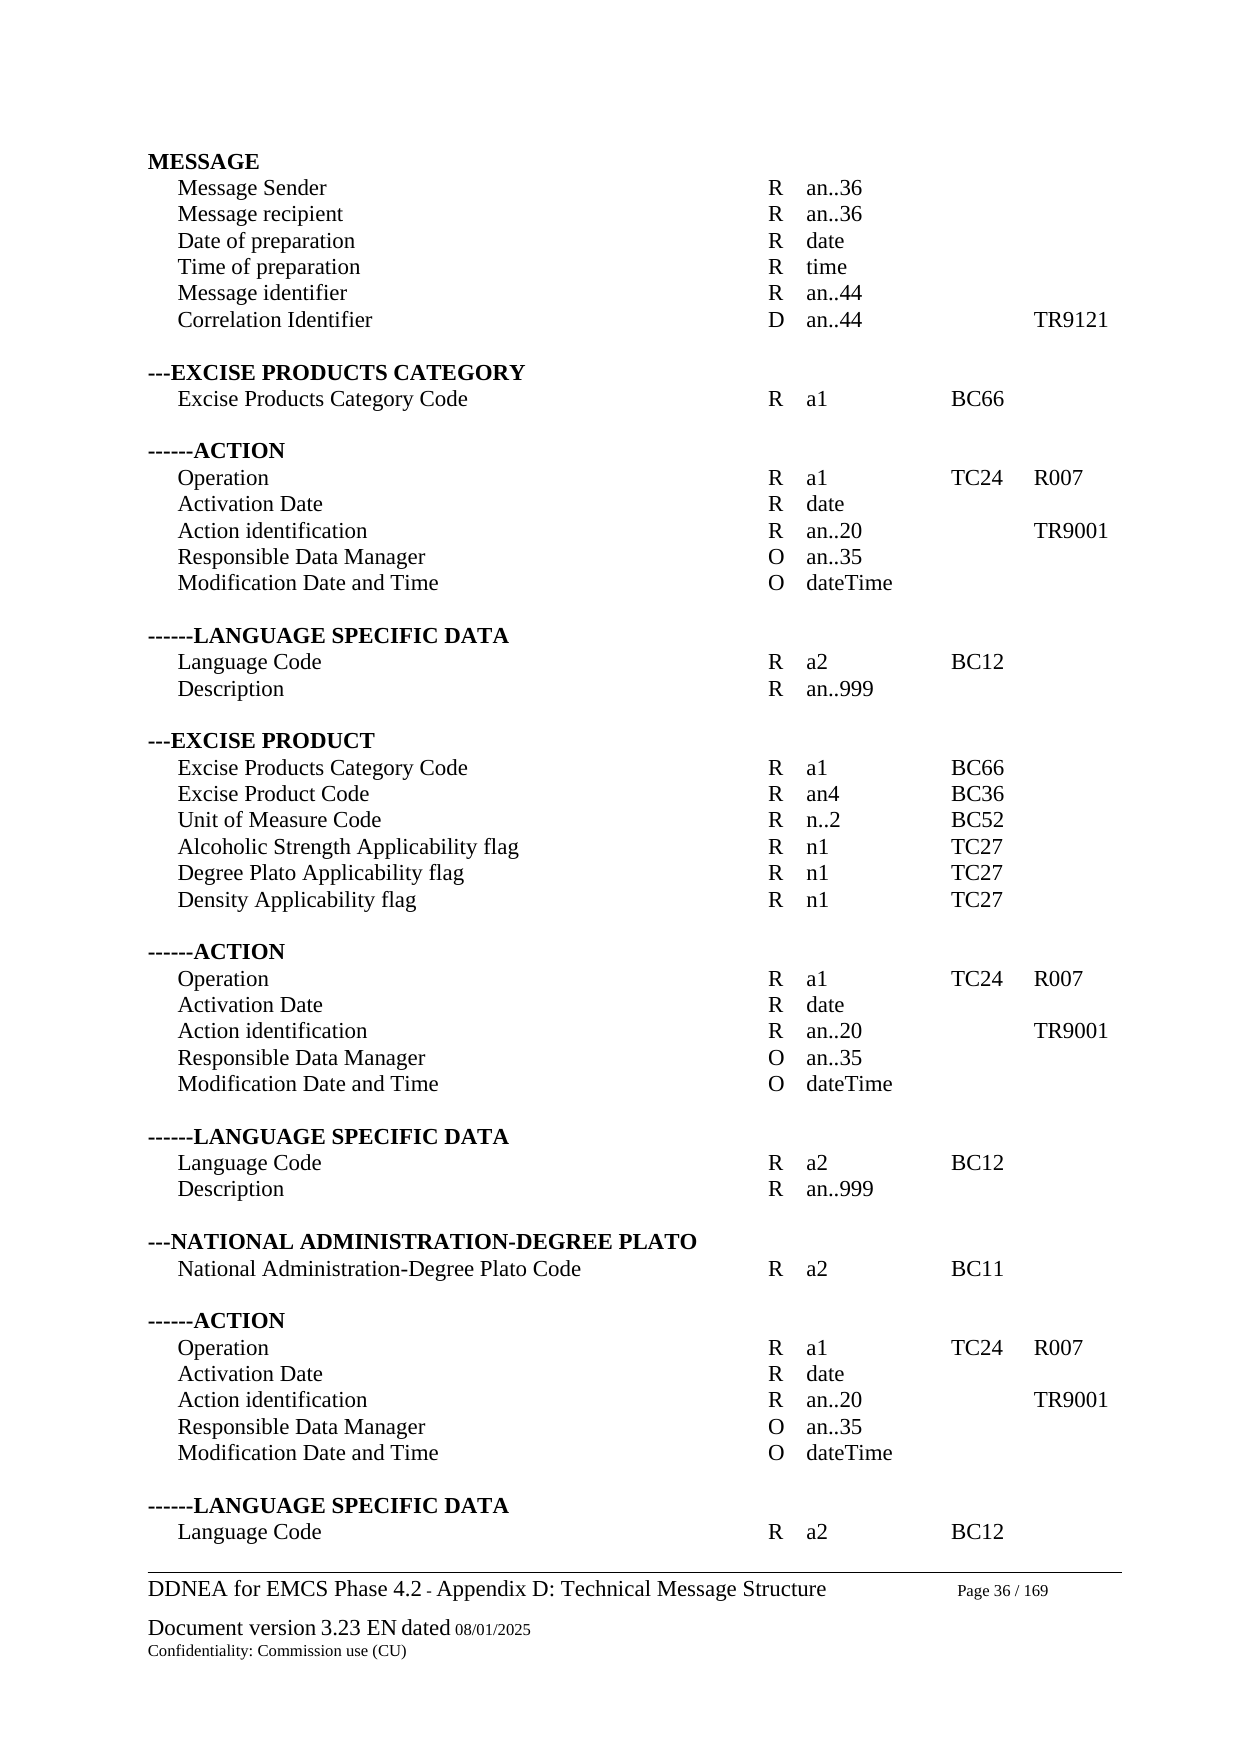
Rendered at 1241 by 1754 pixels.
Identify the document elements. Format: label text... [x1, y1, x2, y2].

text Responsible Data Manager O an..35 [148, 1044, 1122, 1070]
text ------ACTION [148, 1307, 1122, 1334]
text Date of preparation R date [148, 227, 1122, 253]
text Language Code R a2 BC12 [148, 1149, 1122, 1176]
text Modification Date and Time O dateTime [148, 1070, 1122, 1096]
text ---EXCISE PRODUCTS CATEGORY [148, 358, 1122, 385]
text Operation R a1 TC24 R007 [148, 965, 1122, 991]
text Correlation Identifier D an..44 TR9121 [148, 306, 1122, 332]
text Message recipient R an..36 [148, 200, 1122, 227]
text Responsible Data Manager O an..35 [148, 543, 1122, 569]
text ---NATIONAL ADMINISTRATION-DEGREE PLATO [148, 1228, 1122, 1254]
text ------LANGUAGE SPECIFIC DATA [148, 622, 1122, 648]
text ------LANGUAGE SPECIFIC DATA [148, 1123, 1122, 1149]
text Description R an..999 [148, 1176, 1122, 1202]
text MESSAGE [148, 148, 1122, 174]
text National Administration-Degree Plato Code R a2 BC11 [148, 1254, 1122, 1281]
text Modification Date and Time O dateTime [148, 569, 1122, 596]
text Description R an..999 [148, 675, 1122, 701]
text Operation R a1 TC24 R007 [148, 464, 1122, 490]
text Time of preparation R time [148, 253, 1122, 279]
text Operation R a1 TC24 R007 [148, 1334, 1122, 1360]
text Unit of Measure Code R n..2 BC52 [148, 807, 1122, 833]
text Activation Date R date [148, 1360, 1122, 1386]
text Alcoholic Strength Applicability flag R n1 TC27 [148, 833, 1122, 859]
text Action identification R an..20 TR9001 [148, 1386, 1122, 1413]
text Action identification R an..20 TR9001 [148, 1017, 1122, 1044]
text Excise Products Category Code R a1 BC66 [148, 754, 1122, 780]
text Message identifier R an..44 [148, 279, 1122, 306]
text Activation Date R date [148, 490, 1122, 517]
text Activation Date R date [148, 991, 1122, 1017]
text Message Sender R an..36 [148, 174, 1122, 200]
text Language Code R a2 BC12 [148, 648, 1122, 675]
text Responsible Data Manager O an..35 [148, 1413, 1122, 1439]
text Density Applicability flag R n1 TC27 [148, 886, 1122, 912]
text ------LANGUAGE SPECIFIC DATA [148, 1492, 1122, 1518]
text Excise Products Category Code R a1 BC66 [148, 385, 1122, 411]
text Modification Date and Time O dateTime [148, 1439, 1122, 1465]
text Action identification R an..20 TR9001 [148, 517, 1122, 543]
text ------ACTION [148, 438, 1122, 464]
text ------ACTION [148, 938, 1122, 965]
text ---EXCISE PRODUCT [148, 727, 1122, 754]
text Excise Product Code R an4 BC36 [148, 780, 1122, 807]
text Degree Plato Applicability flag R n1 TC27 [148, 859, 1122, 886]
text Language Code R a2 BC12 [148, 1518, 1122, 1544]
